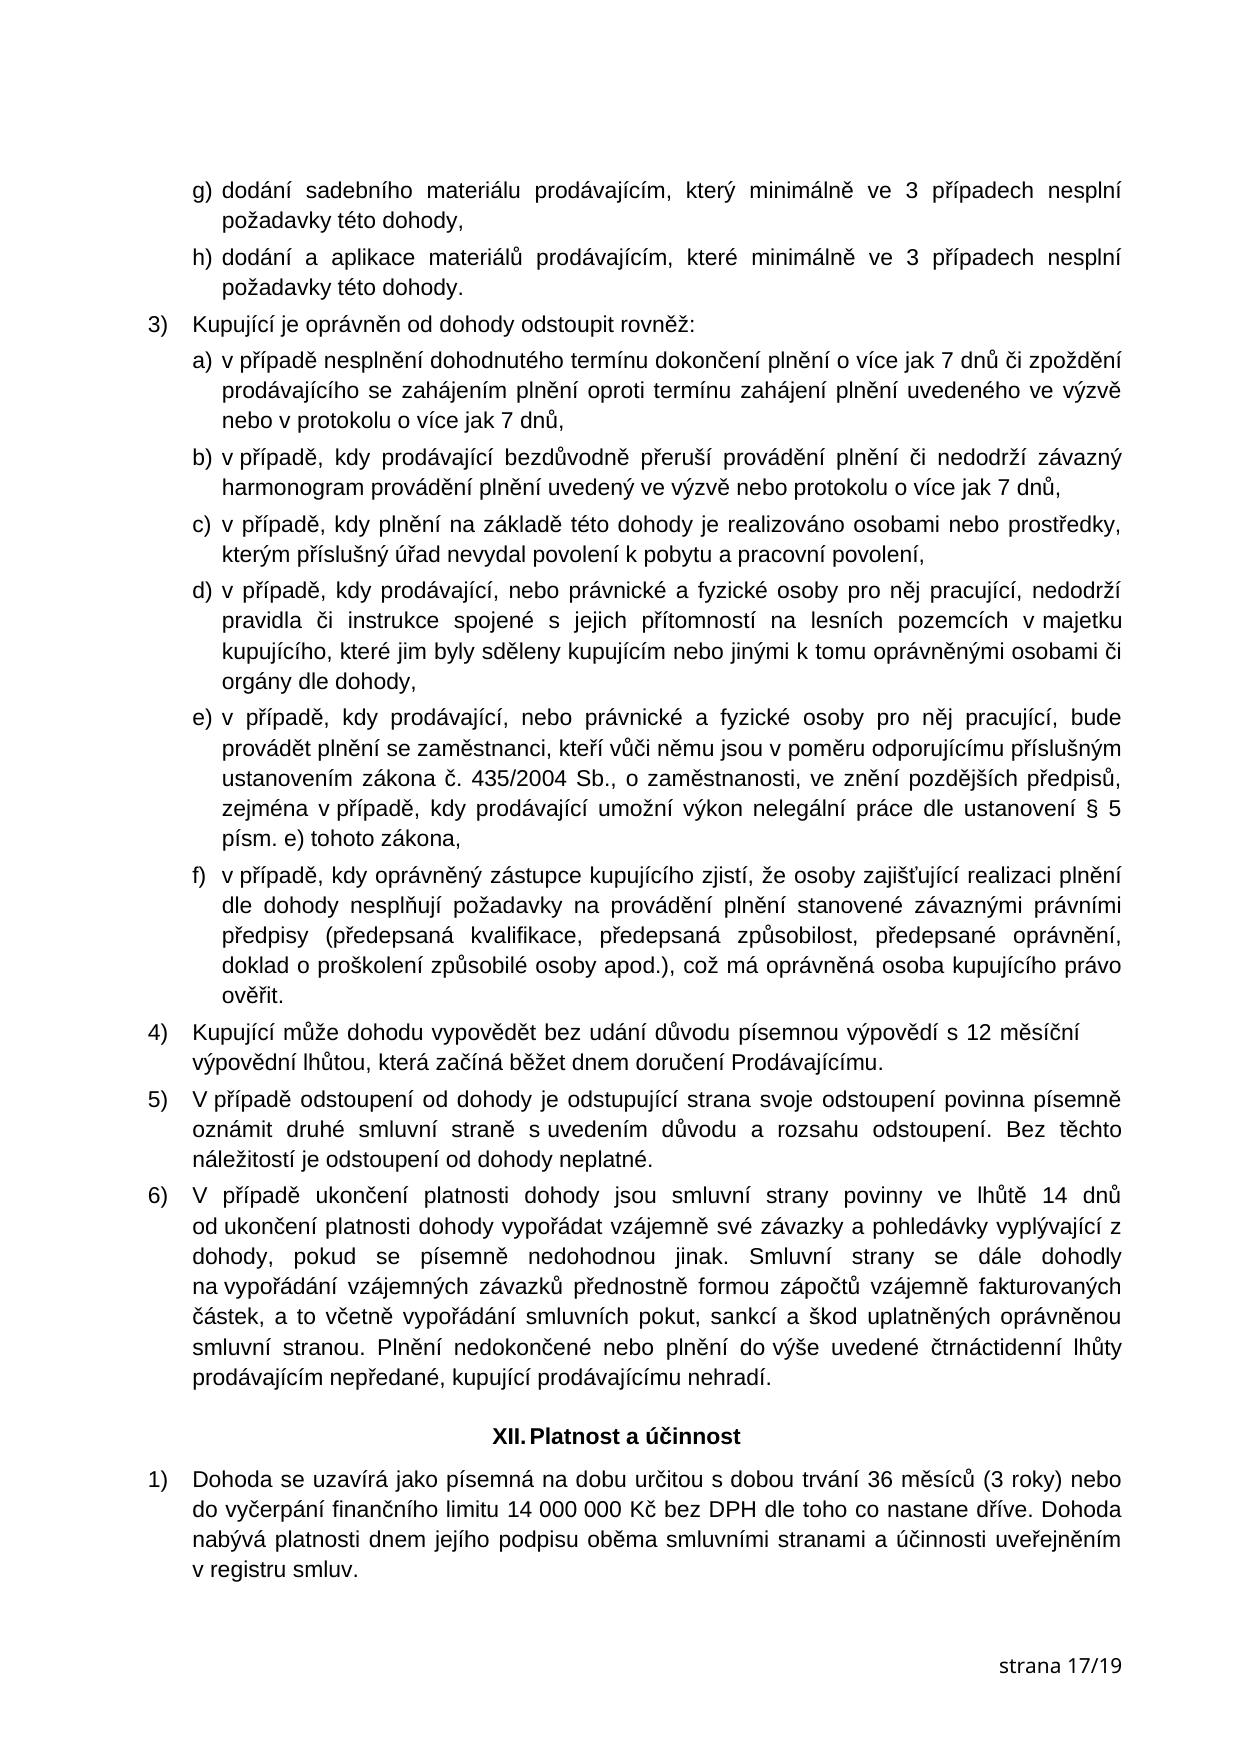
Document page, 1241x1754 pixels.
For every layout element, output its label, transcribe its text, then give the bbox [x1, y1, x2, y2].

title v případě, kdy prodávající bezdůvodně přeruší provádění plnění či nedodrží závazný harmonogram provádění plnění uvedený ve výzvě nebo protokolu o více jak 7 dnů, [192, 444, 1122, 500]
title V případě ukončení platnosti dohody jsou smluvní strany povinny ve lhůtě 14 dnů od ukončení platnosti dohody vypořádat vzájemně své závazky a pohledávky vyplývající z dohody, pokud se písemně nedohodnou jinak. Smluvní strany se dále dohodly na vypořádání vzájemných závazků přednostně formou zápočtů vzájemně fakturovaných částek, a to včetně vypořádání smluvních pokut, sankcí a škod uplatněných oprávněnou smluvní stranou. Plnění nedokončené nebo plnění do výše uvedené čtrnáctidenní lhůty prodávajícím nepředané, kupující prodávajícímu nehradí. [148, 1182, 1122, 1390]
title v případě nesplnění dohodnutého termínu dokončení plnění o více jak 7 dnů či zpoždění prodávajícího se zahájením plnění oproti termínu zahájení plnění uvedeného ve výzvě nebo v protokolu o více jak 7 dnů, [192, 347, 1122, 434]
title v případě, kdy plnění na základě této dohody je realizováno osobami nebo prostředky, kterým příslušný úřad nevydal povolení k pobytu a pracovní povolení, [192, 511, 1122, 567]
title Kupující může dohodu vypovědět bez udání důvodu písemnou výpovědí s 12 měsíční výpovědní lhůtou, která začíná běžet dnem doručení Prodávajícímu. [148, 1019, 1122, 1075]
title dodání sadebního materiálu prodávajícím, který minimálně ve 3 případech nesplní požadavky této dohody, [192, 177, 1122, 234]
title v případě, kdy oprávněný zástupce kupujícího zjistí, že osoby zajišťující realizaci plnění dle dohody nesplňují požadavky na provádění plnění stanovené závaznými právními předpisy (předepsaná kvalifikace, předepsaná způsobilost, předepsané oprávnění, doklad o proškolení způsobilé osoby apod.), což má oprávněná osoba kupujícího právo ověřit. [192, 862, 1122, 1009]
subtitle Platnost a účinnost [111, 1423, 1122, 1449]
title V případě odstoupení od dohody je odstupující strana svoje odstoupení povinna písemně oznámit druhé smluvní straně s uvedením důvodu a rozsahu odstoupení. Bez těchto náležitostí je odstoupení od dohody neplatné. [148, 1086, 1122, 1172]
title Kupující je oprávněn od dohody odstoupit rovněž: [148, 311, 1122, 337]
title v případě, kdy prodávající, nebo právnické a fyzické osoby pro něj pracující, bude provádět plnění se zaměstnanci, kteří vůči němu jsou v poměru odporujícímu příslušným ustanovením zákona č. 435/2004 Sb., o zaměstnanosti, ve znění pozdějších předpisů, zejména v případě, kdy prodávající umožní výkon nelegální práce dle ustanovení § 5 písm. e) tohoto zákona, [192, 704, 1122, 851]
title v případě, kdy prodávající, nebo právnické a fyzické osoby pro něj pracující, nedodrží pravidla či instrukce spojené s jejich přítomností na lesních pozemcích v majetku kupujícího, které jim byly sděleny kupujícím nebo jinými k tomu oprávněnými osobami či orgány dle dohody, [192, 577, 1122, 694]
title dodání a aplikace materiálů prodávajícím, které minimálně ve 3 případech nesplní požadavky této dohody. [192, 244, 1122, 300]
title Dohoda se uzavírá jako písemná na dobu určitou s dobou trvání 36 měsíců (3 roky) nebo do vyčerpání finančního limitu 14 000 000 Kč bez DPH dle toho co nastane dříve. Dohoda nabývá platnosti dnem jejího podpisu oběma smluvními stranami a účinnosti uveřejněním v registru smluv. [148, 1466, 1122, 1583]
